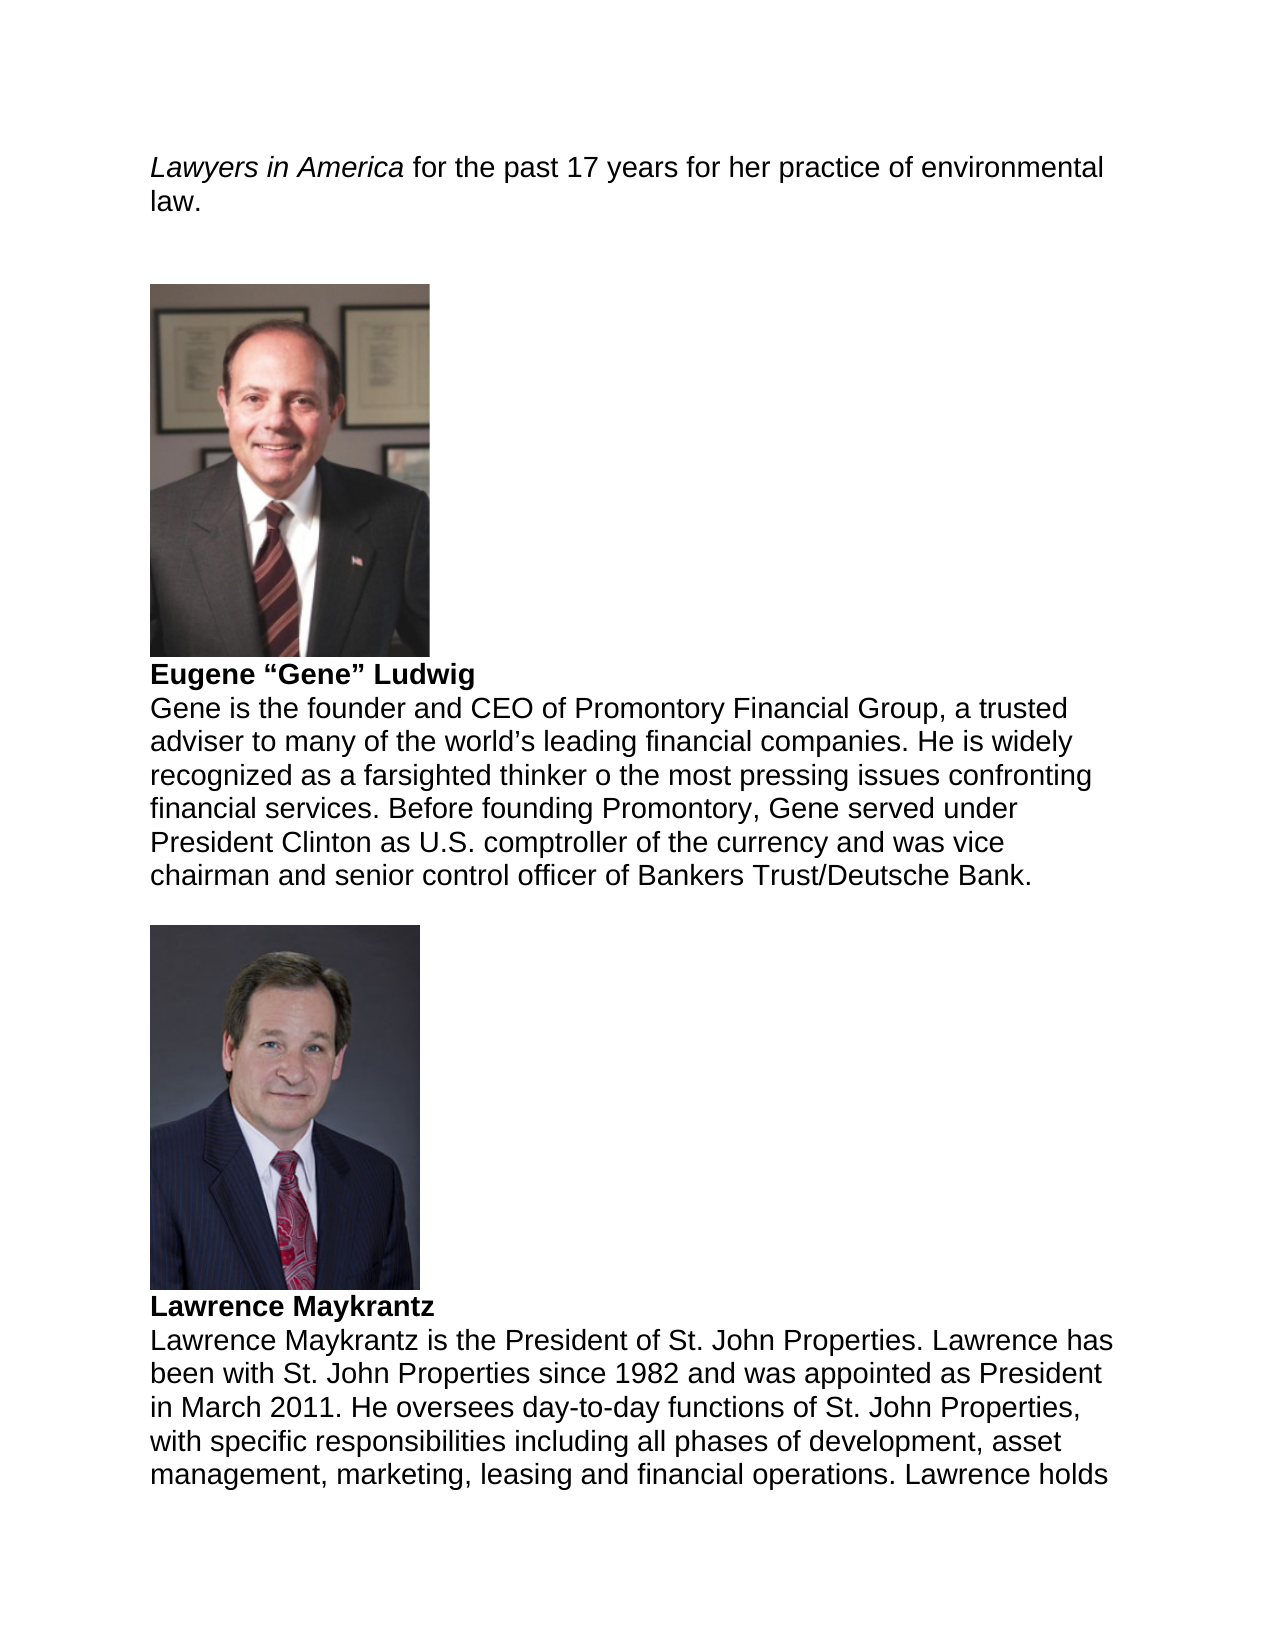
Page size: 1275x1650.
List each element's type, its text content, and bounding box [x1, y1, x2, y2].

picture [150, 284, 430, 657]
text Lawrence Maykrantz [150, 1289, 1125, 1323]
text Gene is the founder and CEO of Promontory Financial Group, a trusted adviser to many of the world’s leading financial companies. He is widely recognized as a farsighted thinker o the most pressing issues confronting financial services. Before founding Promontory, Gene served under President Clinton as U.S. comptroller of the currency and was vice chairman and senior control officer of Bankers Trust/Deutsche Bank. [150, 691, 1125, 892]
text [150, 150, 1125, 217]
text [150, 1323, 1125, 1491]
picture [150, 925, 420, 1290]
text Eugene “Gene” Ludwig [150, 657, 1125, 691]
